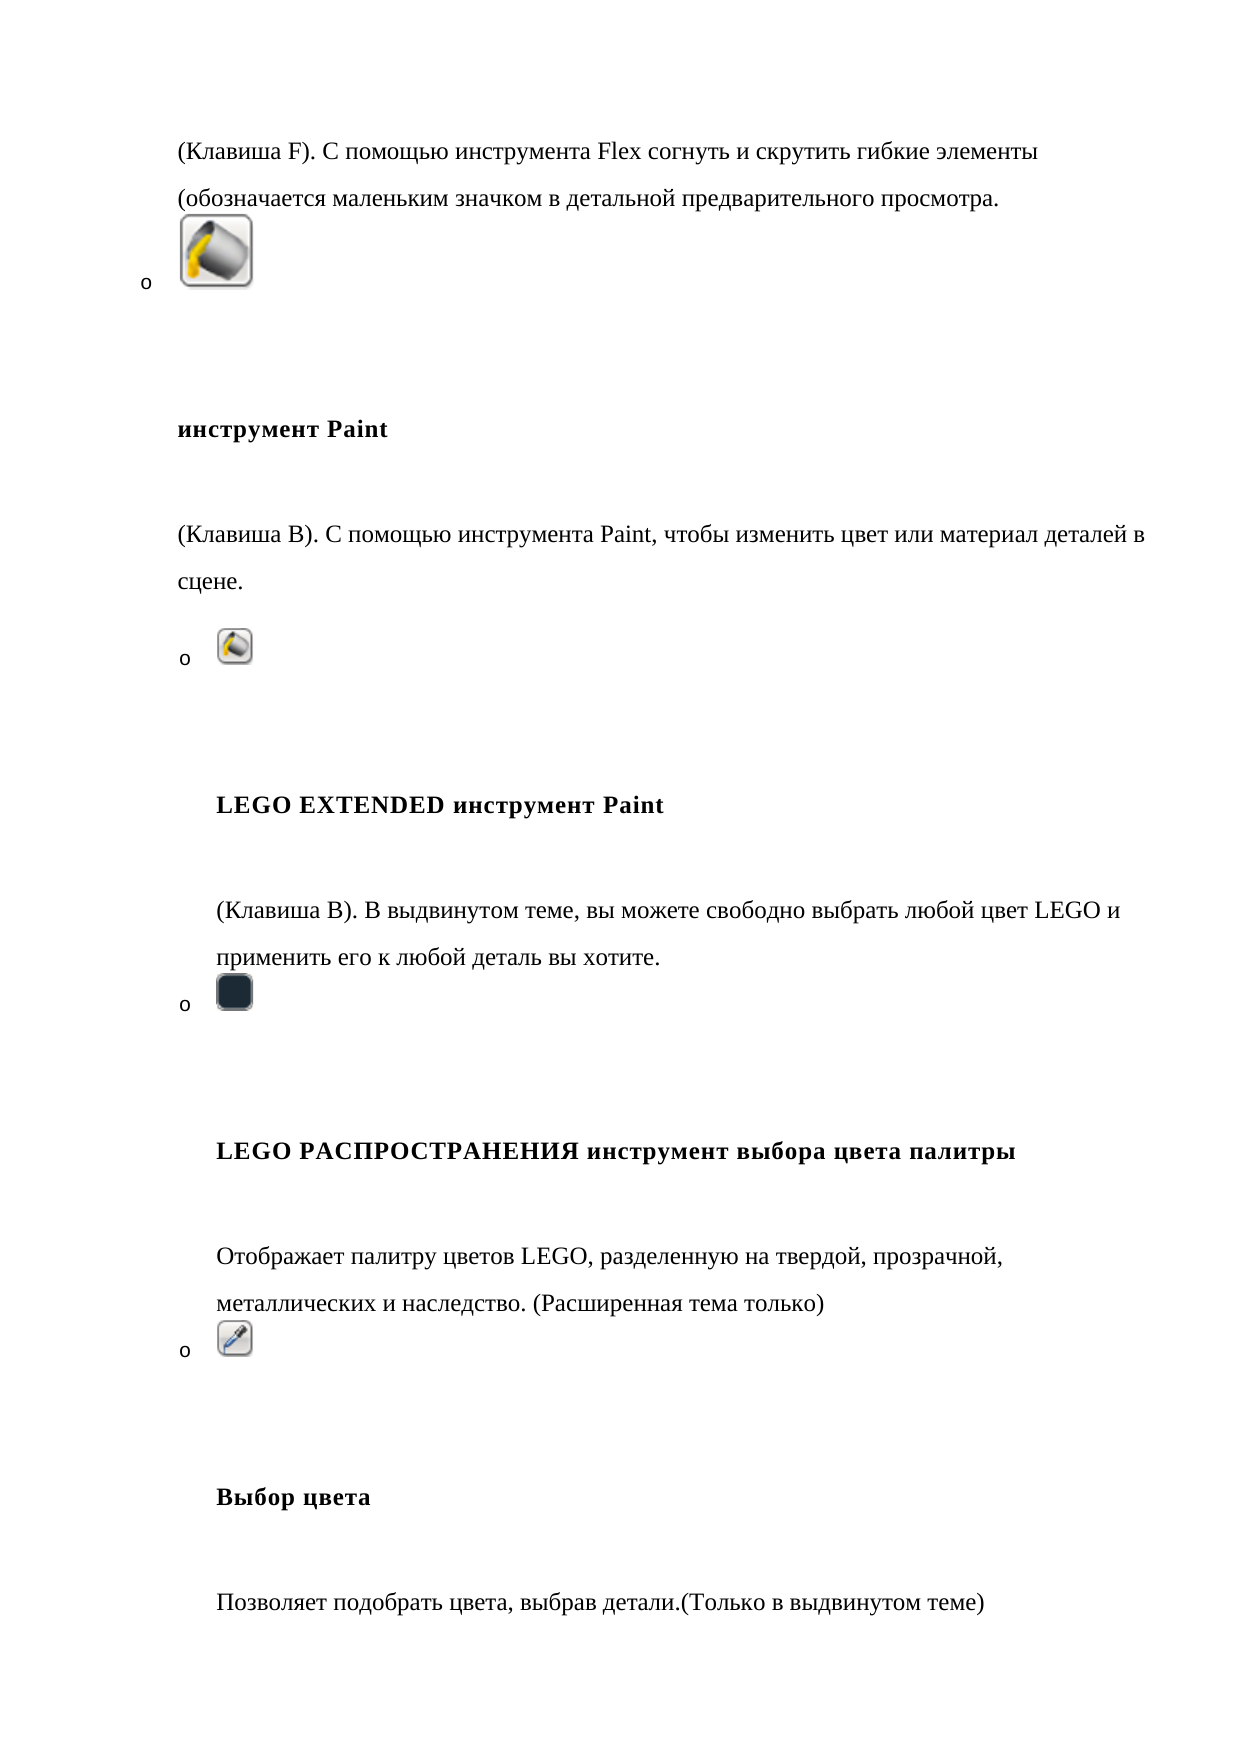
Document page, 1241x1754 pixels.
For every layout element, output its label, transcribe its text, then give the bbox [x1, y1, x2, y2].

text (Клавиша B). В выдвинутом теме, вы можете свободно выбрать любой цвет LEGO и применить его к любой деталь вы хотите. [216, 877, 1152, 970]
picture [216, 1320, 254, 1357]
text (Клавиша B). С помощью инструмента Paint, чтобы изменить цвет или материал деталей в сцене. [177, 502, 1152, 595]
picture [216, 973, 254, 1011]
text (Клавиша F). С помощью инструмента Flex согнуть и скрутить гибкие элементы (обозначается маленьким значком в детальной предварительного просмотра. [177, 118, 1152, 212]
picture [177, 211, 255, 290]
text Отображает палитру цветов LEGO, разделенную на твердой, прозрачной, металлических и наследство. (Расширенная тема только) [216, 1223, 1152, 1316]
text инструмент Paint [177, 401, 1152, 443]
text Позволяет подобрать цвета, выбрав детали.(Только в выдвинутом теме) [216, 1569, 1152, 1616]
picture [216, 627, 254, 665]
text LEGO РАСПРОСТРАНЕНИЯ инструмент выбора цвета палитры [216, 1122, 1152, 1164]
text LEGO EXTENDED инструмент Paint [216, 776, 1152, 818]
text Выбор цвета [216, 1468, 1152, 1511]
